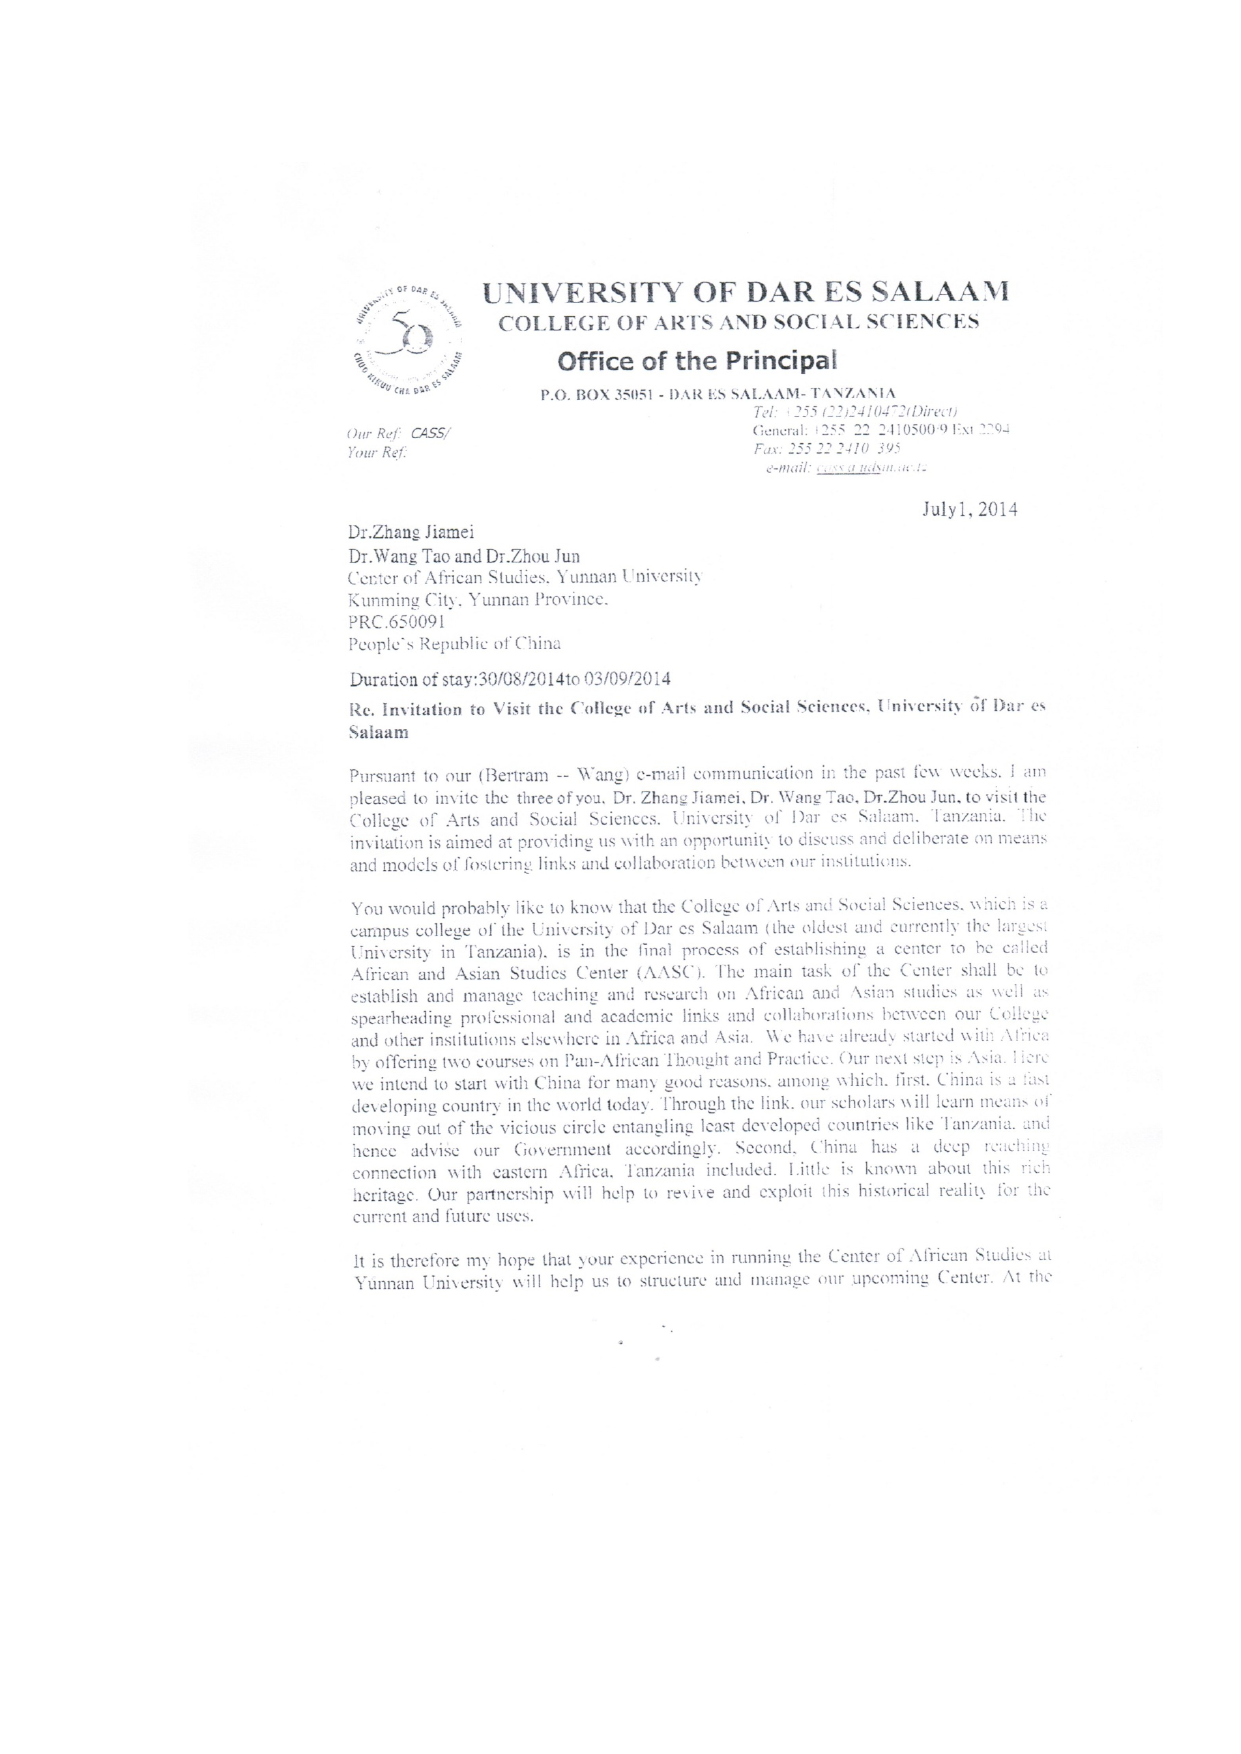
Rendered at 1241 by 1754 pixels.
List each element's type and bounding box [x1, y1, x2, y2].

picture [187, 162, 1164, 1515]
